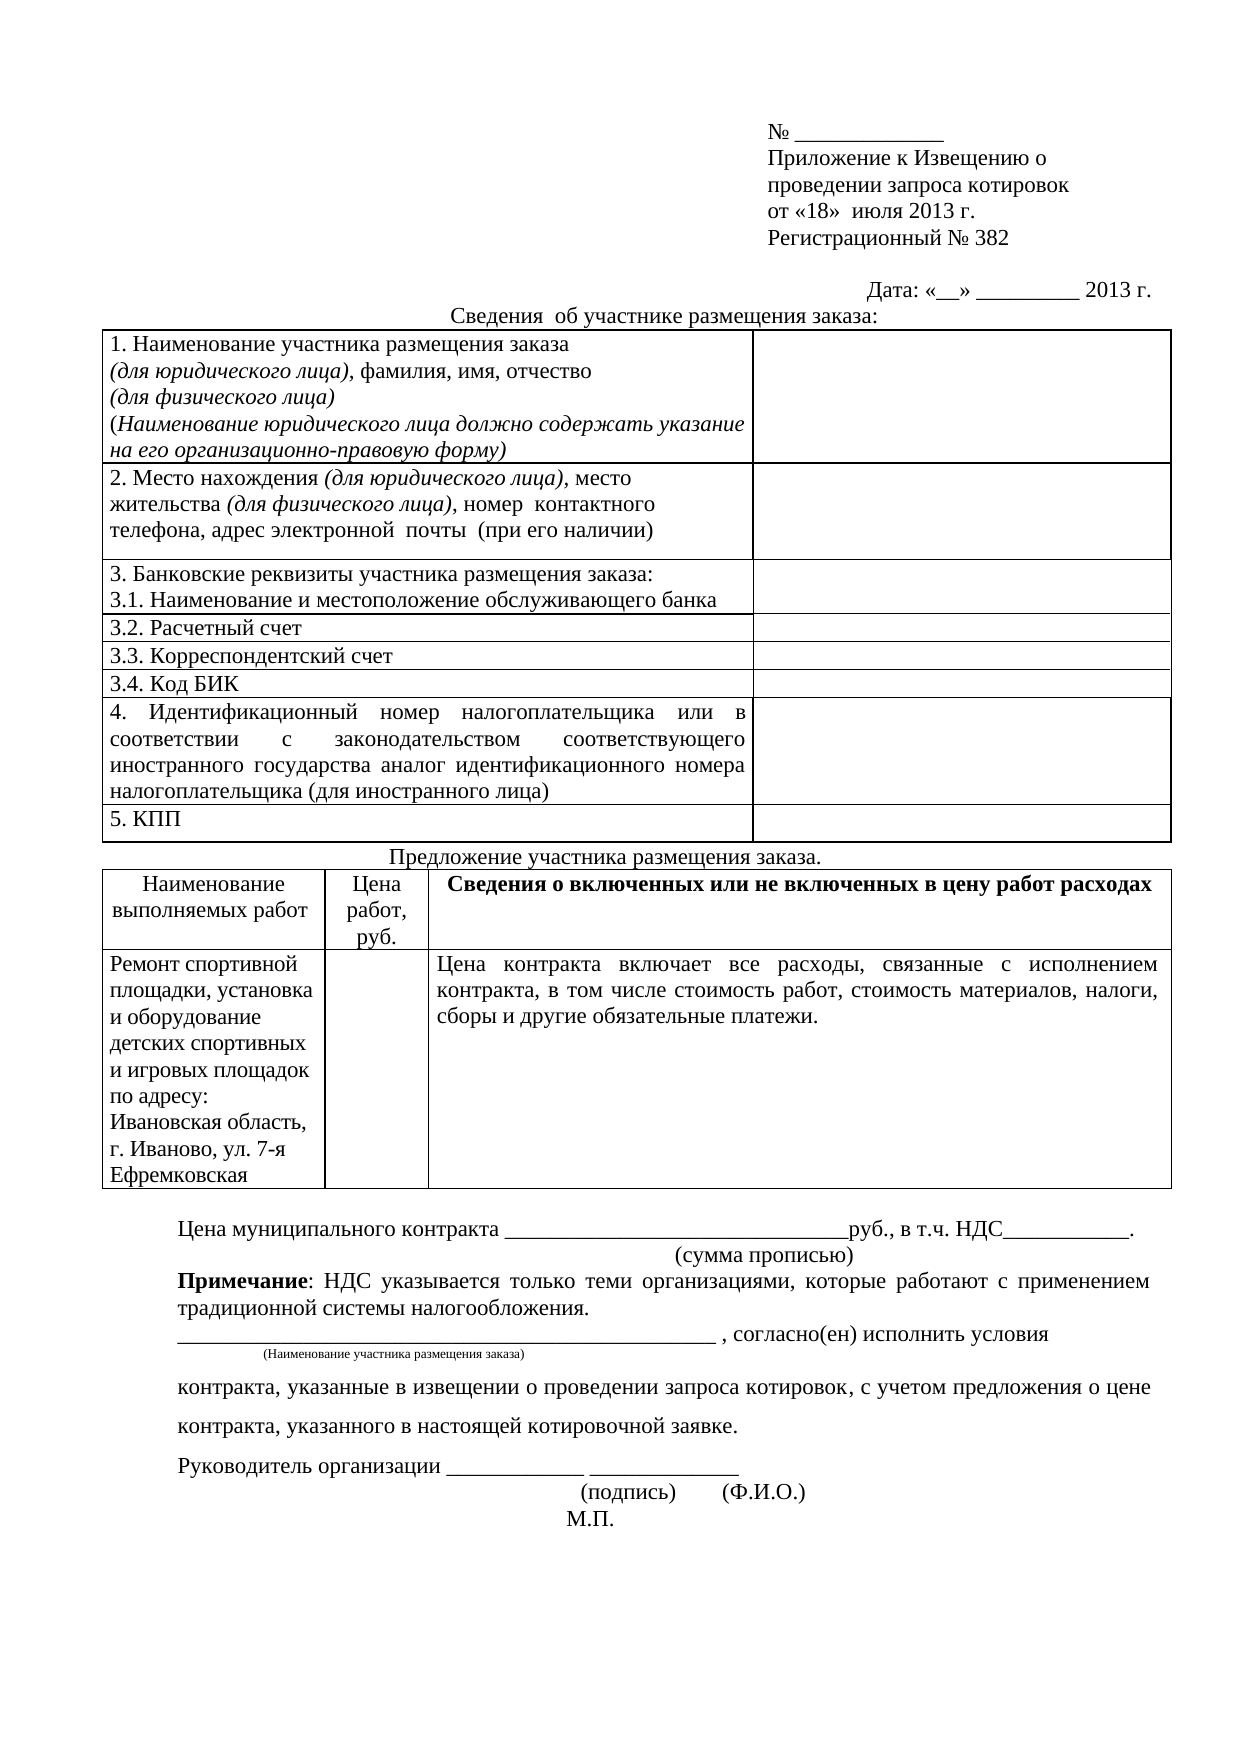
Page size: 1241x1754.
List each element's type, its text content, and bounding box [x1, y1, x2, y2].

table_cell 3.3. Корреспондентский счет [103, 642, 753, 669]
table_cell [754, 669, 1171, 697]
text контракта, указанные в извещении о проведении запроса котировок, с учетом предложения о цене контракта, указанного в настоящей котировочной заявке. [177, 1373, 1152, 1439]
text Цена муниципального контракта ______________________________руб., в т.ч. НДС___________. [177, 1215, 1152, 1241]
text Регистрационный № 382 [767, 223, 1152, 250]
text Дата: «__» _________ 2013 г. [177, 276, 1152, 303]
table_cell [754, 698, 1170, 804]
table_header Сведения о включенных или не включенных в цену работ расходах [429, 870, 1171, 949]
table_cell [754, 641, 1171, 669]
table_cell 5. КПП [103, 805, 752, 841]
text № _____________ [767, 118, 1152, 144]
table_header Наименование выполняемых работ [103, 870, 324, 949]
text Примечание: НДС указывается только теми организациями, которые работают с применением традиционной системы налогообложения. [177, 1267, 1152, 1320]
text М.П. [177, 1504, 1152, 1531]
table_cell [754, 613, 1171, 641]
table_cell [326, 950, 428, 1187]
text (Наименование участника размещения заказа) [177, 1347, 1152, 1373]
table_cell 2. Место нахождения (для юридического лица), место жительства (для физического лица), номер контактного телефона, адрес электронной почты (при его наличии) [103, 464, 752, 559]
text _______________________________________________ , согласно(ен) исполнить условия [177, 1320, 1152, 1347]
table_cell Ремонт спортивной площадки, установка и оборудование детских спортивных и игровых площадок по адресу: Ивановская область, г. Иваново, ул. 7-я Ефремковская [103, 950, 324, 1187]
text Сведения об участнике размещения заказа: [177, 303, 1152, 329]
text Приложение к Извещению о [767, 144, 1152, 171]
text проведении запроса котировок [767, 171, 1152, 197]
table_cell 3.4. Код БИК [103, 670, 753, 697]
table_cell 3. Банковские реквизиты участника размещения заказа: 3.1. Наименование и местоположение обслуживающего банка [103, 560, 753, 613]
text Руководитель организации ____________ _____________ [177, 1452, 1152, 1478]
table_header Цена работ, руб. [326, 870, 428, 949]
table_header [754, 331, 1170, 462]
table_cell 3.2. Расчетный счет [103, 615, 753, 641]
table_cell [754, 464, 1170, 559]
table_cell [754, 805, 1170, 841]
table_cell Цена контракта включает все расходы, связанные с исполнением контракта, в том числе стоимость работ, стоимость материалов, налоги, сборы и другие обязательные платежи. [429, 950, 1171, 1187]
text (сумма прописью) [177, 1241, 1152, 1267]
table_cell 4. Идентификационный номер налогоплательщика или в соответствии с законодательством соответствующего иностранного государства аналог идентификационного номера налогоплательщика (для иностранного лица) [103, 698, 752, 804]
text (подпись) (Ф.И.О.) [177, 1478, 1152, 1504]
text Предложение участника размещения заказа. [177, 843, 1152, 869]
table_cell [754, 560, 1171, 613]
table_header 1. Наименование участника размещения заказа (для юридического лица), фамилия, имя, отчество (для физического лица) (Наименование юридического лица должно содержать указание на его организационно-правовую форму) [103, 331, 752, 462]
text от «18» июля 2013 г. [767, 197, 1152, 223]
